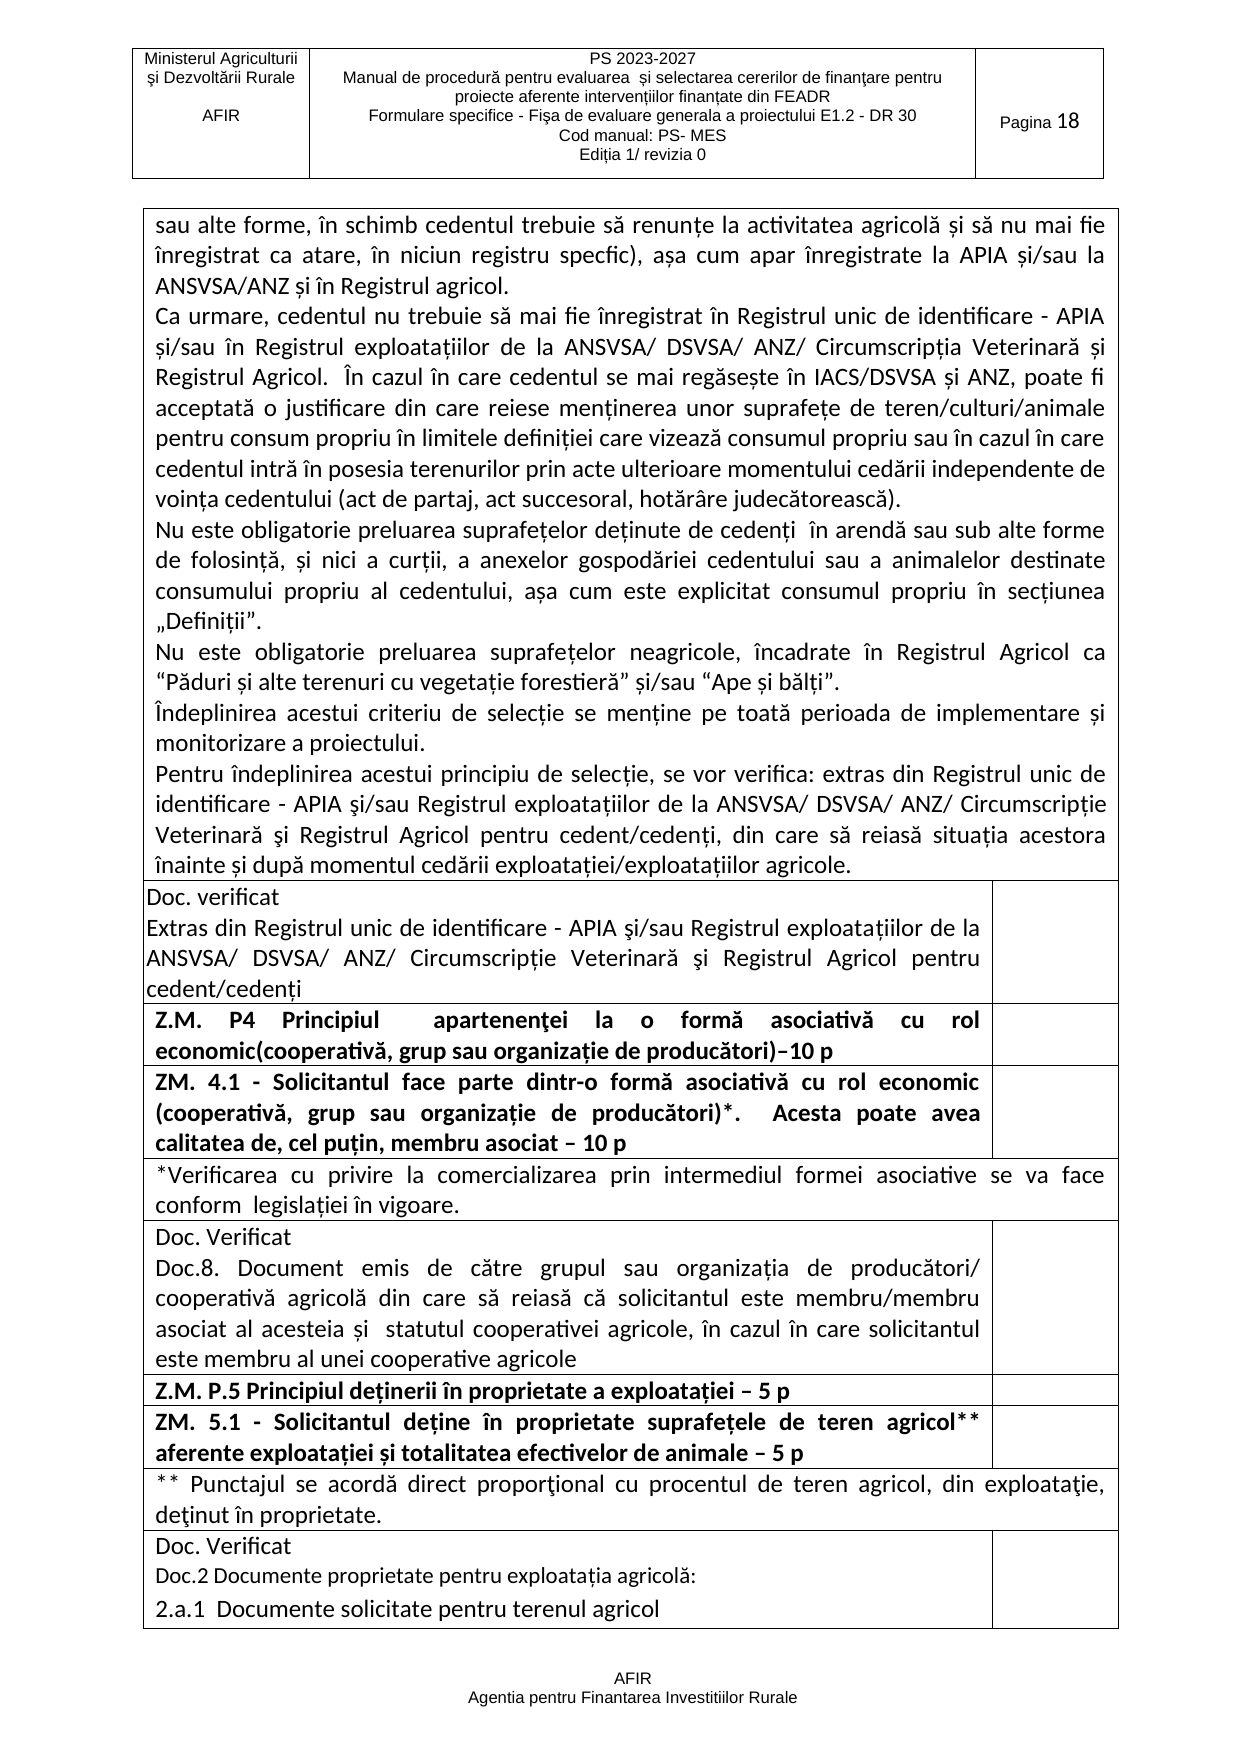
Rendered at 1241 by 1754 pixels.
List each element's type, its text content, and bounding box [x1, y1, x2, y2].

table_cell Doc. Verificat Doc.8. Document emis de către grupul sau organizația de producători/ cooperativă agricolă din care să reiasă că solicitantul este membru/membru asociat al acesteia și statutul cooperativei agricole, în cazul în care solicitantul este membru al unei cooperative agricole [144, 1221, 992, 1374]
table_cell Z.M. P4 Principiul apartenenţei la o formă asociativă cu rol economic(cooperativă, grup sau organizație de producători)–10 p [144, 1004, 992, 1065]
table_cell [993, 1531, 1118, 1628]
table_cell Z.M. P.5 Principiul deținerii în proprietate a exploatației – 5 p [144, 1375, 992, 1405]
table_cell Doc. verificat Extras din Registrul unic de identificare - APIA şi/sau Registrul exploatațiilor de la ANSVSA/ DSVSA/ ANZ/ Circumscripție Veterinară şi Registrul Agricol pentru cedent/cedenți [144, 881, 992, 1003]
table_cell ZM. 5.1 - Solicitantul deţine în proprietate suprafeţele de teren agricol** aferente exploataţiei și totalitatea efectivelor de animale – 5 p [144, 1406, 992, 1467]
table_cell *Verificarea cu privire la comercializarea prin intermediul formei asociative se va face conform legislației în vigoare. [144, 1159, 1118, 1220]
table_cell [993, 1004, 1118, 1065]
table_cell [993, 1406, 1118, 1467]
table_cell [993, 1066, 1118, 1158]
table_cell ** Punctajul se acordă direct proporţional cu procentul de teren agricol, din exploataţie, deţinut în proprietate. [144, 1469, 1118, 1529]
table_cell ZM. 4.1 - Solicitantul face parte dintr-o formă asociativă cu rol economic (cooperativă, grup sau organizație de producători)*. Acesta poate avea calitatea de, cel puțin, membru asociat – 10 p [144, 1066, 992, 1158]
table_cell [993, 1375, 1118, 1405]
table_cell [993, 1221, 1118, 1374]
table_cell [993, 881, 1118, 1003]
